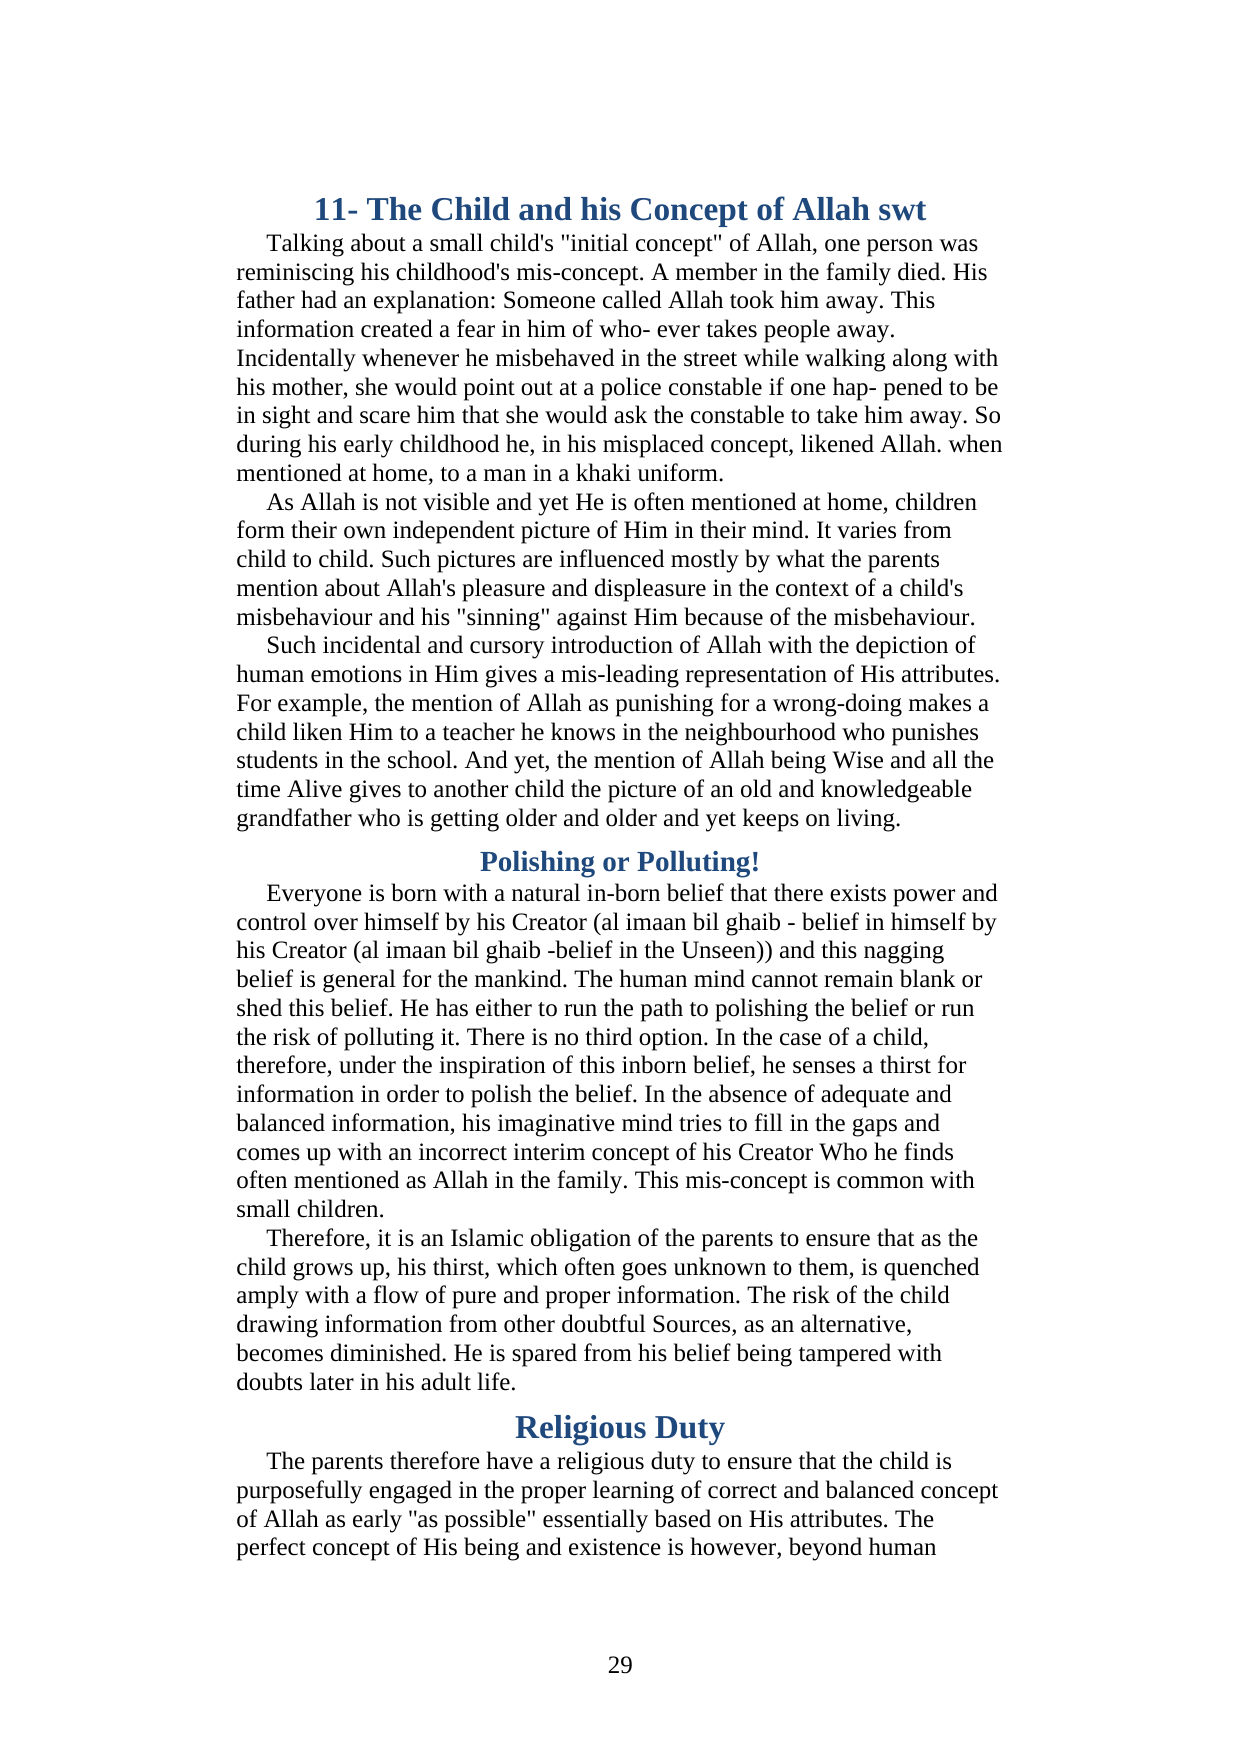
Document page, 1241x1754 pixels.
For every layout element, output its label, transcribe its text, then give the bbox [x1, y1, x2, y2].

text As Allah is not visible and yet He is often mentioned at home, children form their own independent picture of Him in their mind. It varies from child to child. Such pictures are influenced mostly by what the parents mention about Allah's pleasure and displeasure in the context of a child's misbehaviour and his "sinning" against Him because of the misbehaviour. [236, 487, 1004, 631]
subtitle Religious Duty [236, 1408, 1004, 1446]
text Talking about a small child's "initial concept" of Allah, one person was reminiscing his childhood's mis-concept. A member in the family died. His father had an explanation: Someone called Allah took him away. This information created a fear in him of who- ever takes people away. Incidentally whenever he misbehaved in the street while walking along with his mother, she would point out at a police constable if one hap- pened to be in sight and scare him that she would ask the constable to take him away. So during his early childhood he, in his misplaced concept, likened Allah. when mentioned at home, to a man in a khaki uniform. [236, 228, 1004, 487]
text Such incidental and cursory introduction of Allah with the depiction of human emotions in Him gives a mis-leading representation of His attributes. For example, the mention of Allah as punishing for a wrong-doing makes a child liken Him to a teacher he knows in the neighbourhood who punishes students in the school. And yet, the mention of Allah being Wise and all the time Alive gives to another child the picture of an old and knowledgeable grandfather who is getting older and older and yet keeps on living. [236, 631, 1004, 832]
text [236, 1446, 1004, 1561]
text Everyone is born with a natural in-born belief that there exists power and control over himself by his Creator (al imaan bil ghaib - belief in himself by his Creator (al imaan bil ghaib -belief in the Unseen)) and this nagging belief is general for the mankind. The human mind cannot remain blank or shed this belief. He has either to run the path to polishing the belief or run the risk of polluting it. There is no third option. In the case of a child, therefore, under the inspiration of this inborn belief, he senses a thirst for information in order to polish the belief. In the absence of adequate and balanced information, his imaginative mind tries to fill in the gaps and comes up with an incorrect interim concept of his Creator Who he finds often mentioned as Allah in the family. This mis-concept is common with small children. [236, 878, 1004, 1223]
subtitle 11- The Child and his Concept of Allah swt [236, 190, 1004, 228]
subtitle Polishing or Polluting! [236, 844, 1004, 878]
text Therefore, it is an Islamic obligation of the parents to ensure that as the child grows up, his thirst, which often goes unknown to them, is quenched amply with a flow of pure and proper information. The risk of the child drawing information from other doubtful Sources, as an alternative, becomes diminished. He is spared from his belief being tampered with doubts later in his adult life. [236, 1223, 1004, 1395]
